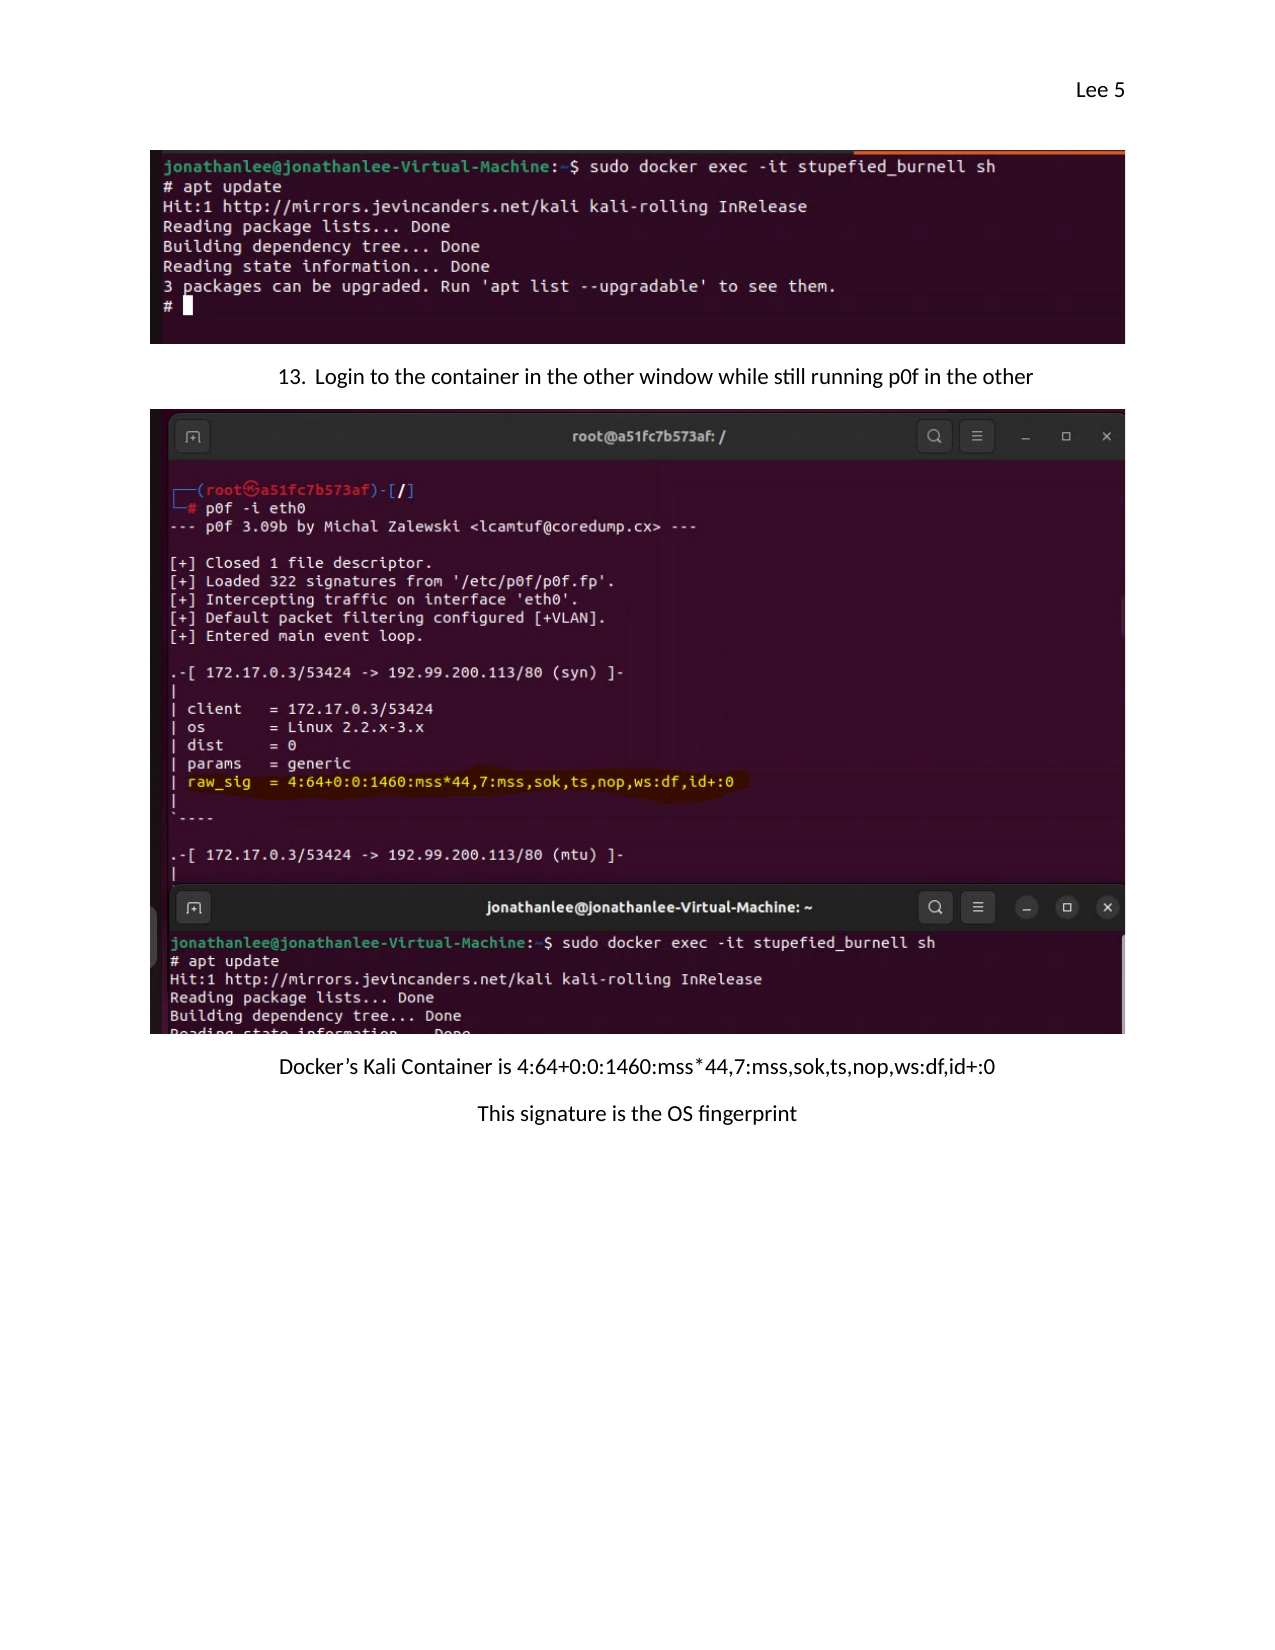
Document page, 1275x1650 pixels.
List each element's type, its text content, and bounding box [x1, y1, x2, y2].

text Docker’s Kali Container is 4:64+0:0:1460:mss*44,7:mss,sok,ts,nop,ws:df,id+:0 [150, 1052, 1125, 1080]
text This signature is the OS fingerprint [150, 1099, 1125, 1127]
picture [150, 409, 1125, 1034]
list Login to the container in the other window while still running p0f in the other [187, 362, 1125, 391]
picture [150, 150, 1125, 344]
